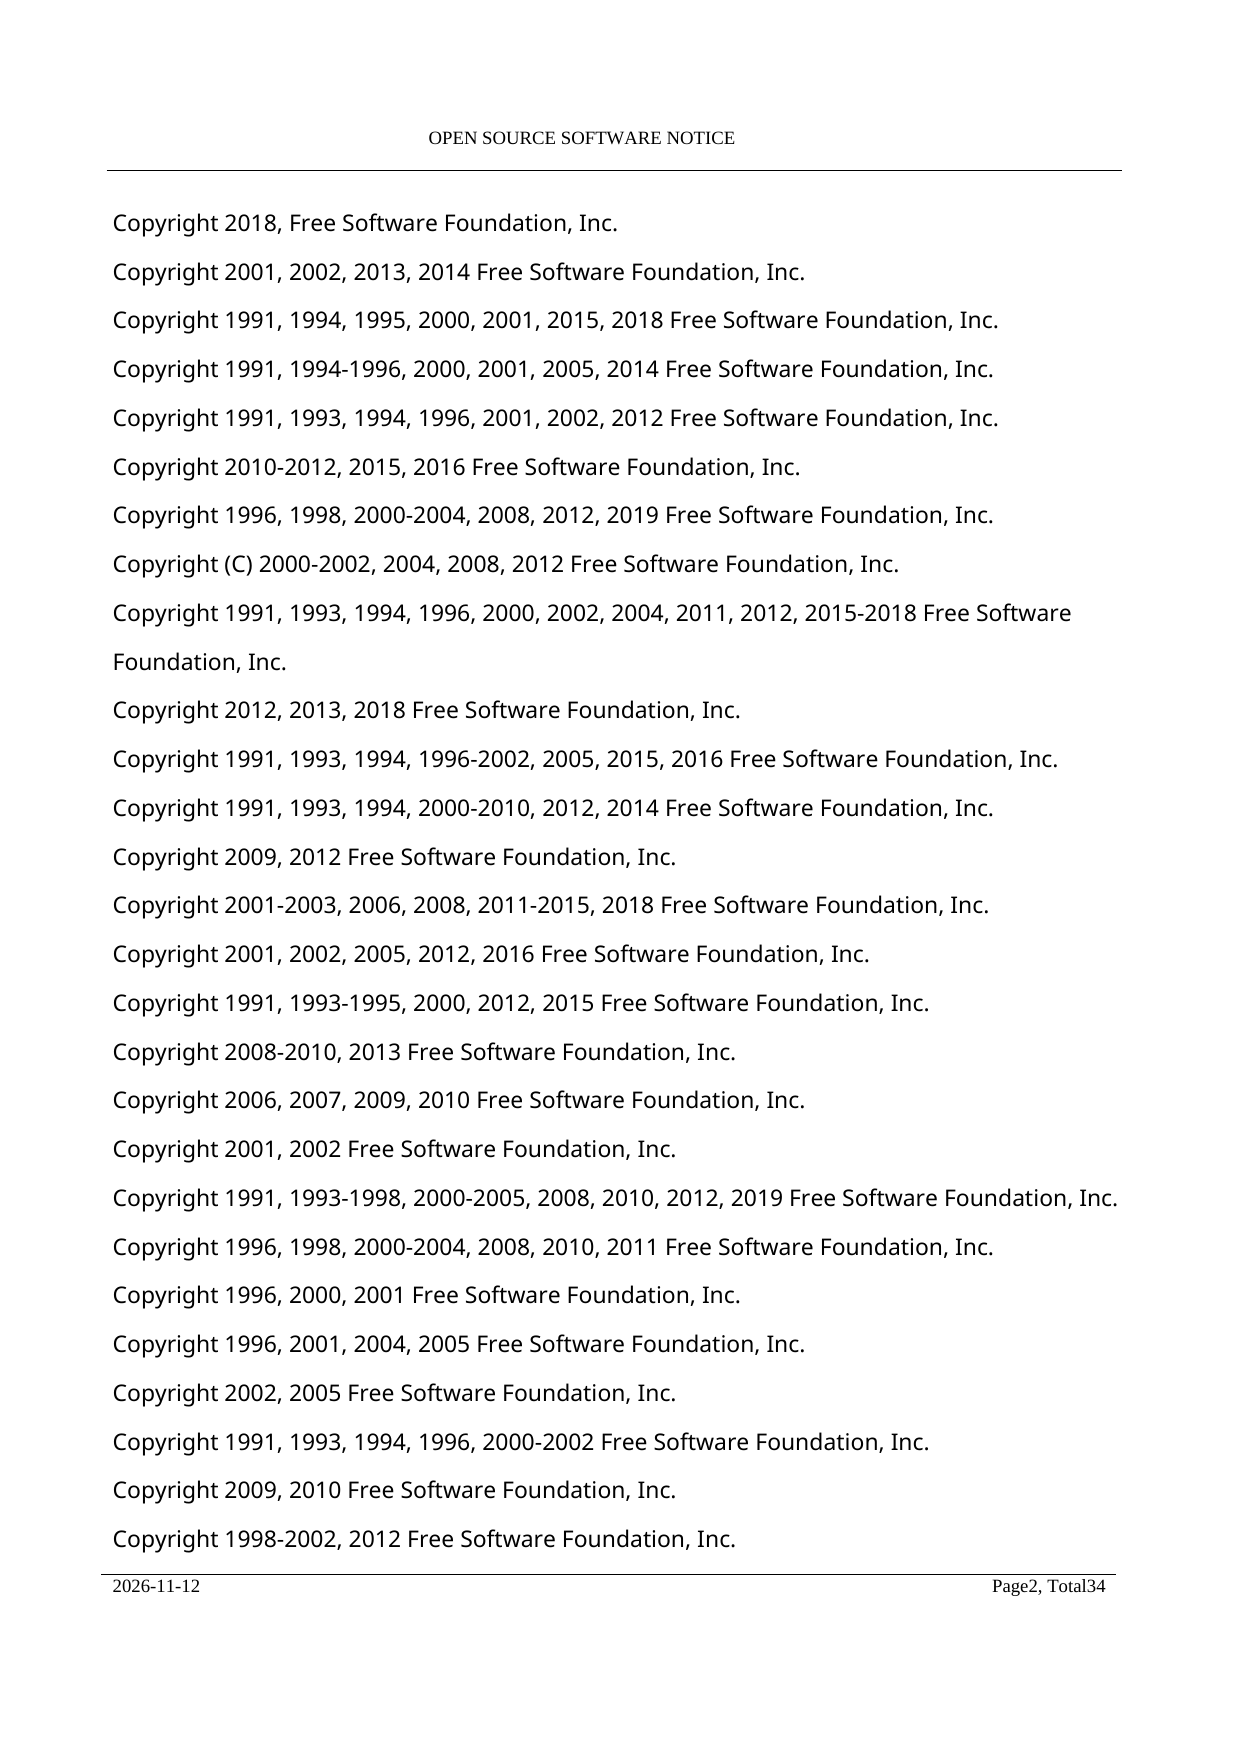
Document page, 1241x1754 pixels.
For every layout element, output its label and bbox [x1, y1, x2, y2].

text [112, 206, 1128, 1555]
